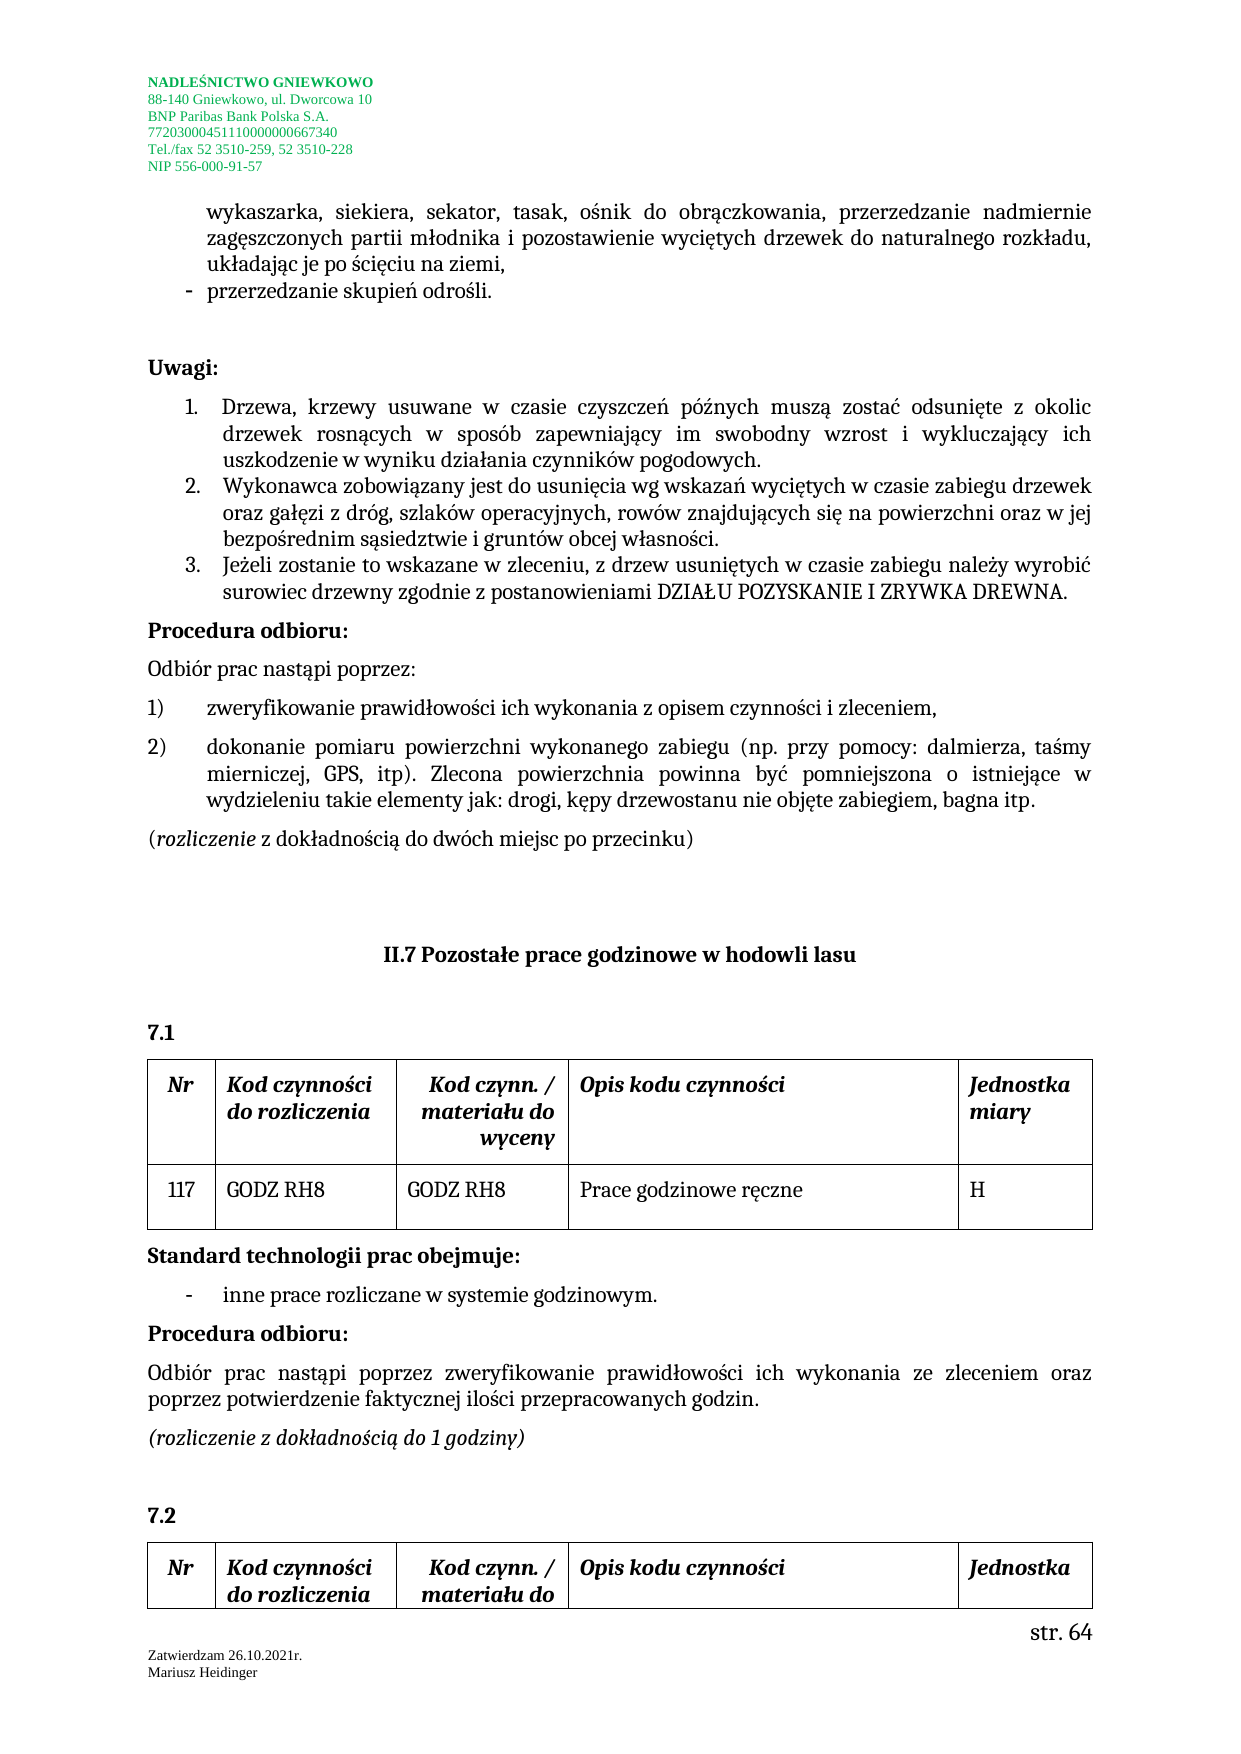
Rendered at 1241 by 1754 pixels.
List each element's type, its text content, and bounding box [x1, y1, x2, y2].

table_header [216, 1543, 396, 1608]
text Odbiór prac nastąpi poprzez: [148, 656, 1093, 683]
text (rozliczenie z dokładnością do dwóch miejsc po przecinku) [148, 826, 1093, 852]
list przerzedzanie skupień odrośli. [185, 277, 1093, 304]
text 1) zweryfikowanie prawidłowości ich wykonania z opisem czynności i zleceniem, [148, 695, 1093, 721]
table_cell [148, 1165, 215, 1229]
text 7.2 [148, 1503, 1093, 1529]
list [185, 198, 1093, 277]
text (rozliczenie z dokładnością do 1 godziny) [148, 1425, 1093, 1451]
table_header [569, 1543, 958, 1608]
text II.7 Pozostałe prace godzinowe w hodowli lasu [148, 942, 1093, 968]
list Wykonawca zobowiązany jest do usunięcia wg wskazań wyciętych w czasie zabiegu drzewek oraz gałęzi z dróg, szlaków operacyjnych, rowów znajdujących się na powierzchni oraz w jej bezpośrednim sąsiedztwie i gruntów obcej własności. [185, 473, 1093, 552]
list Drzewa, krzewy usuwane w czasie czyszczeń późnych muszą zostać odsunięte z okolic drzewek rosnących w sposób zapewniający im swobodny wzrost i wykluczający ich uszkodzenie w wyniku działania czynników pogodowych. [185, 394, 1093, 473]
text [148, 1360, 1093, 1412]
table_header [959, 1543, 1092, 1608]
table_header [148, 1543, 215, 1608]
text Standard technologii prac obejmuje: [148, 1242, 1093, 1269]
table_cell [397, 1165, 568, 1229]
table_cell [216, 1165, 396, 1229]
text Procedura odbioru: [148, 1321, 1093, 1347]
text Procedura odbioru: [148, 617, 1093, 644]
text Uwagi: [148, 355, 1093, 382]
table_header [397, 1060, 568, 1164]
list Jeżeli zostanie to wskazane w zleceniu, z drzew usuniętych w czasie zabiegu należy wyrobić surowiec drzewny zgodnie z postanowieniami DZIAŁU POZYSKANIE I ZRYWKA DREWNA. [185, 552, 1093, 605]
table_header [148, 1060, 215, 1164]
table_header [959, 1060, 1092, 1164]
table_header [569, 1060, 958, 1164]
text 7.1 [148, 1020, 1093, 1046]
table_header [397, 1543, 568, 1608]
list inne prace rozliczane w systemie godzinowym. [185, 1281, 1093, 1308]
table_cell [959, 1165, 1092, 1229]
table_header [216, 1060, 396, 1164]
text 2) dokonanie pomiaru powierzchni wykonanego zabiegu (np. przy pomocy: dalmierza, taśmy mierniczej, GPS, itp). Zlecona powierzchnia powinna być pomniejszona o istniejące w wydzieleniu takie elementy jak: drogi, kępy drzewostanu nie objęte zabiegiem, bagna itp. [148, 734, 1093, 813]
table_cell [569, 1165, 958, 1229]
